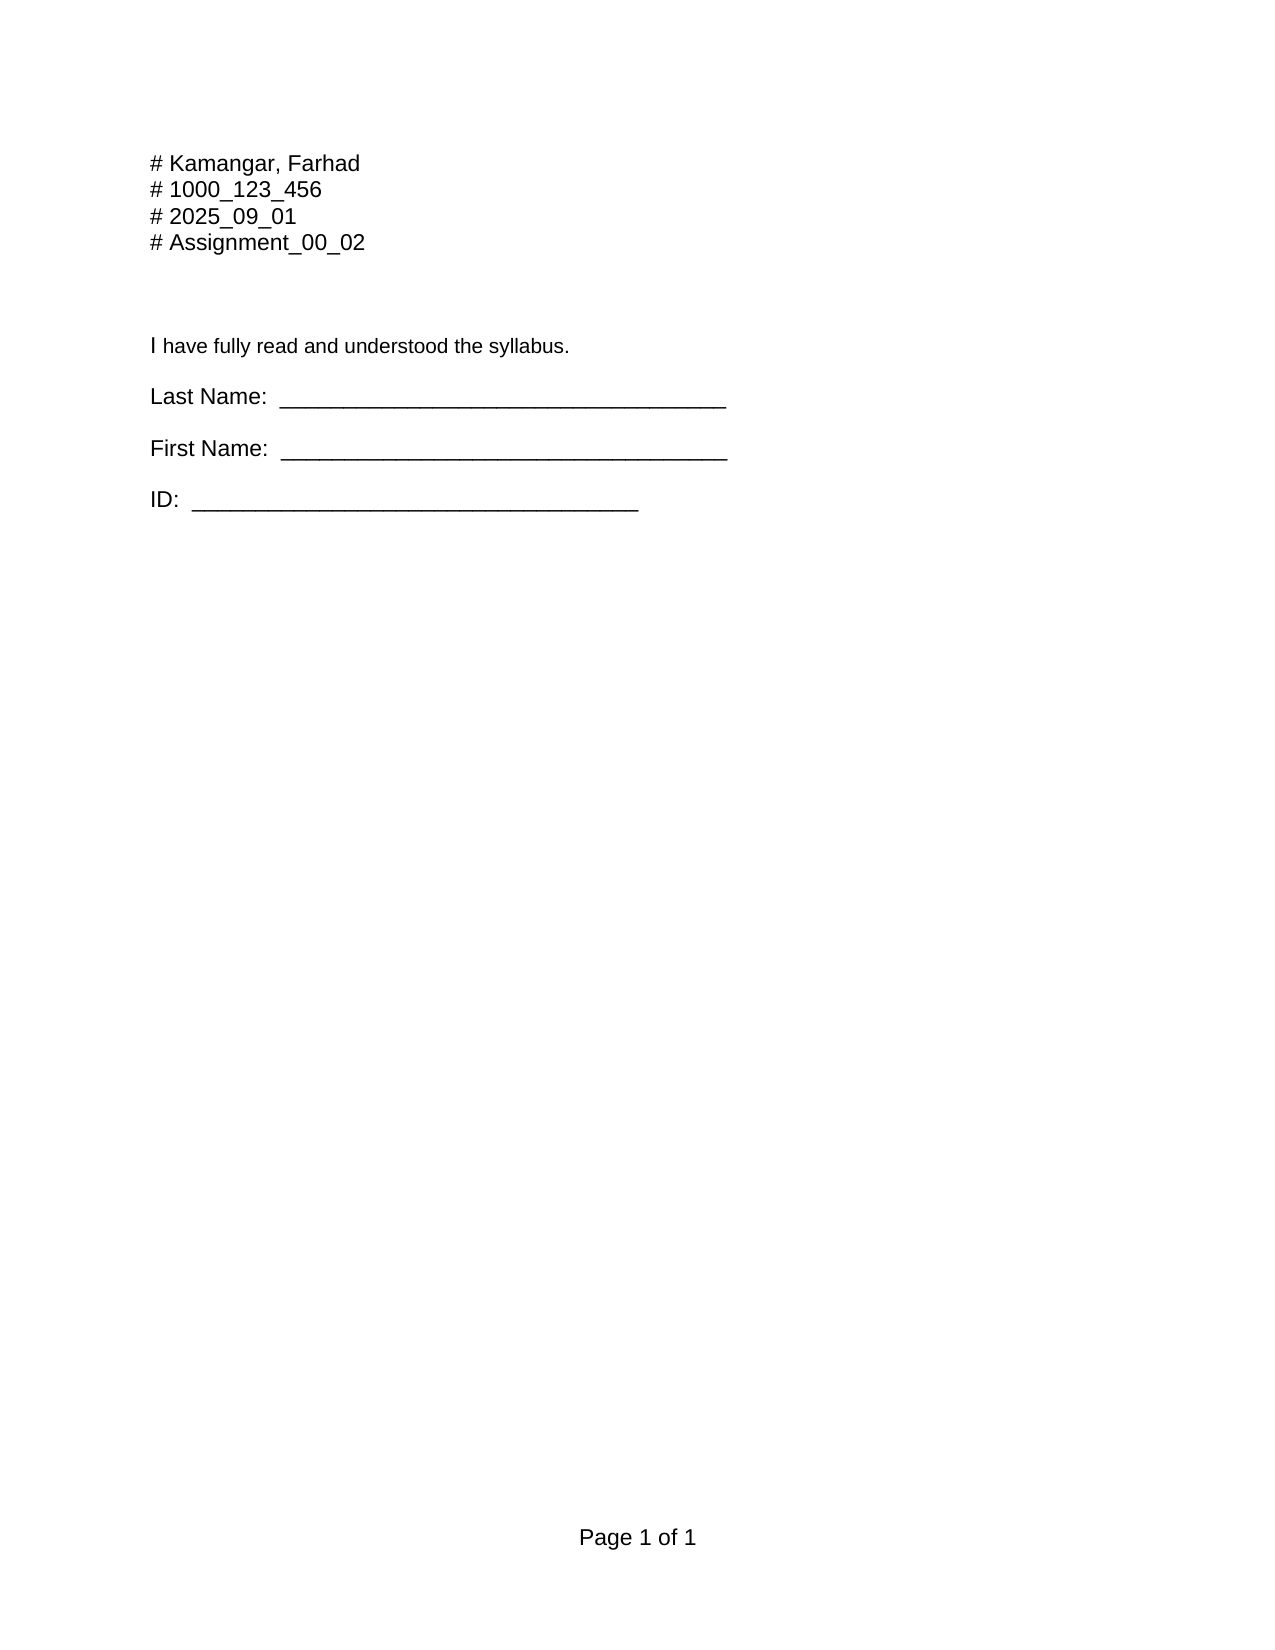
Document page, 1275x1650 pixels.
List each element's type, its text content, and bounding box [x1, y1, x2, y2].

text # Kamangar, Farhad # 1000_123_456 # 2025_09_01 # Assignment_00_02 [150, 150, 1125, 255]
text ID: ___________________________________ [150, 486, 1125, 512]
text Last Name: ___________________________________ [150, 383, 1125, 409]
text First Name: ___________________________________ [150, 434, 1125, 461]
text I have fully read and understood the syllabus. [150, 332, 1125, 358]
